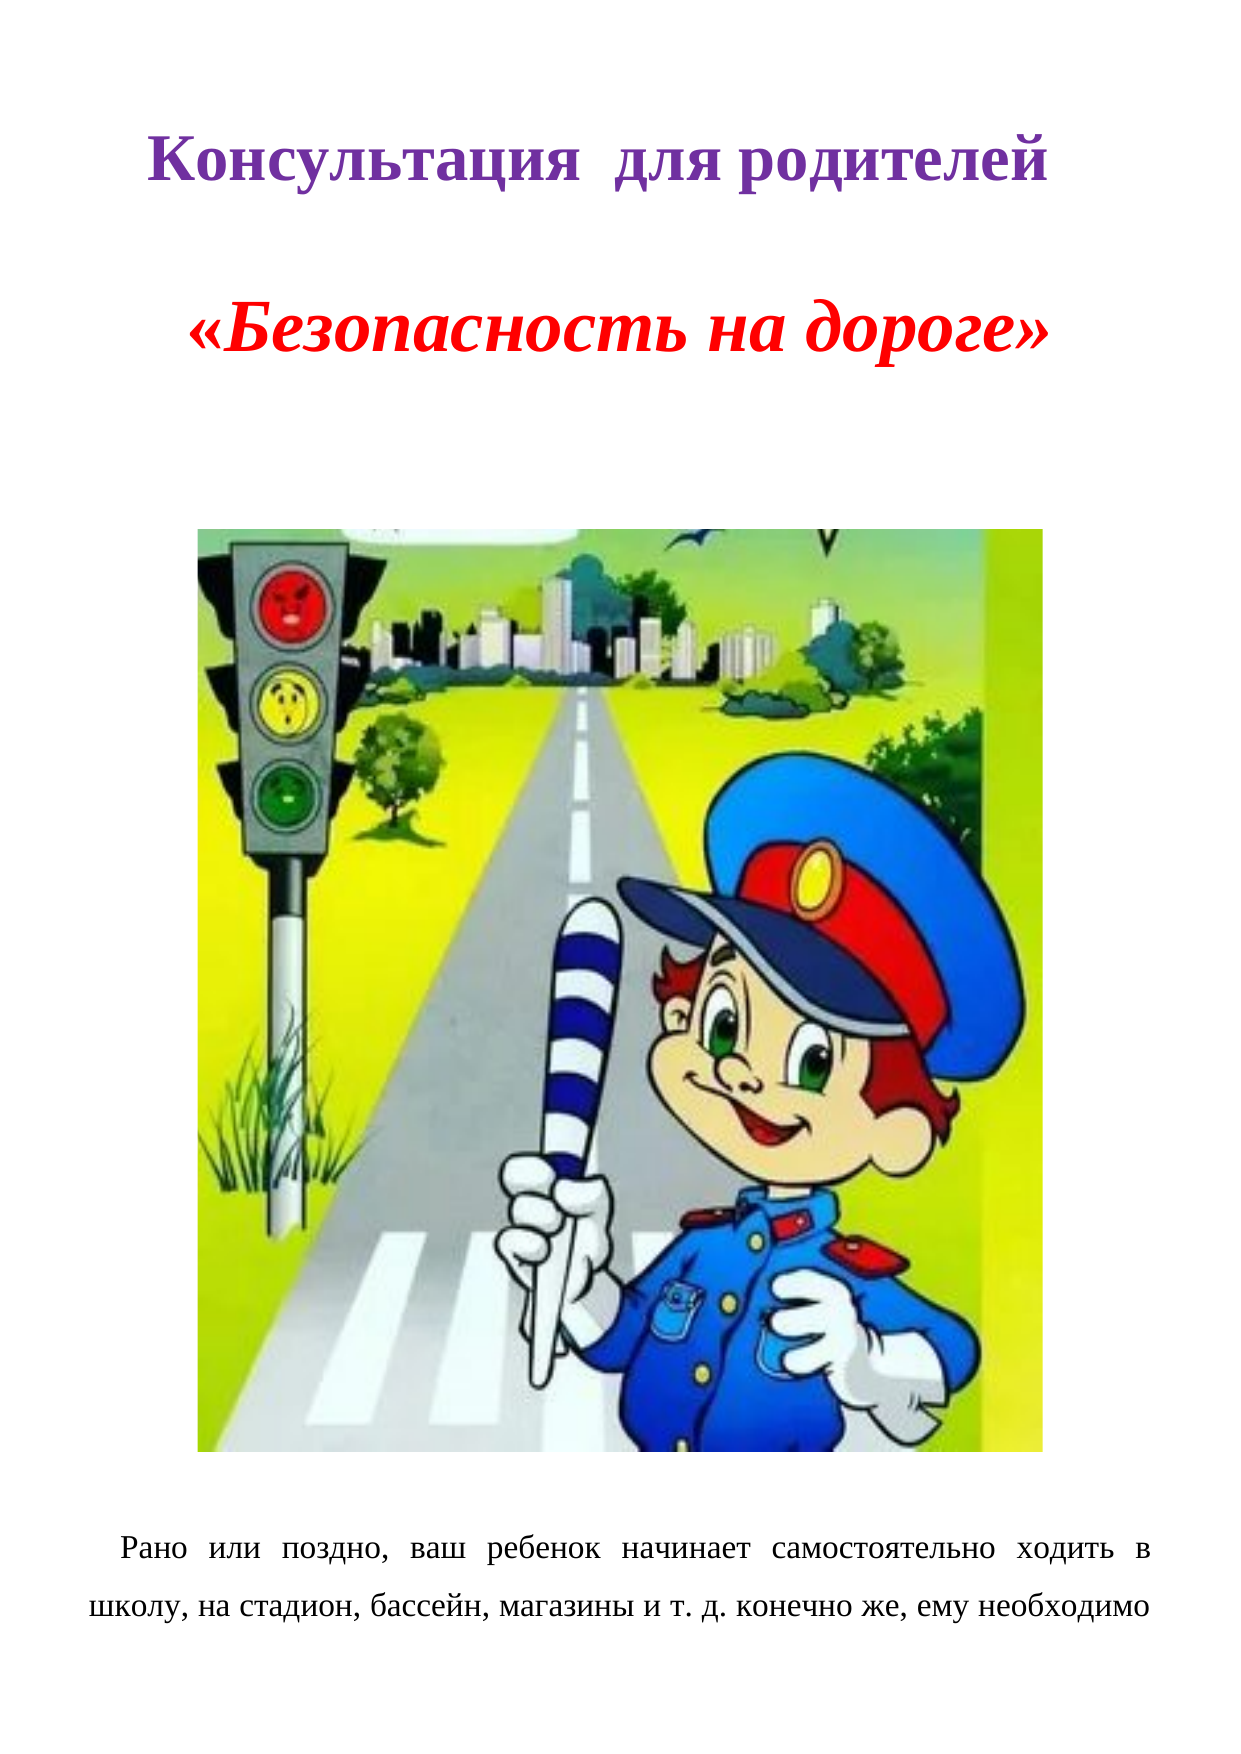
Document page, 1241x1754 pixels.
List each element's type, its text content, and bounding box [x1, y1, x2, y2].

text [89, 1528, 1152, 1624]
text Консультация для родителей [44, 118, 1152, 195]
picture [197, 529, 1043, 1452]
text «Безопасность на дороге» [89, 281, 1152, 367]
